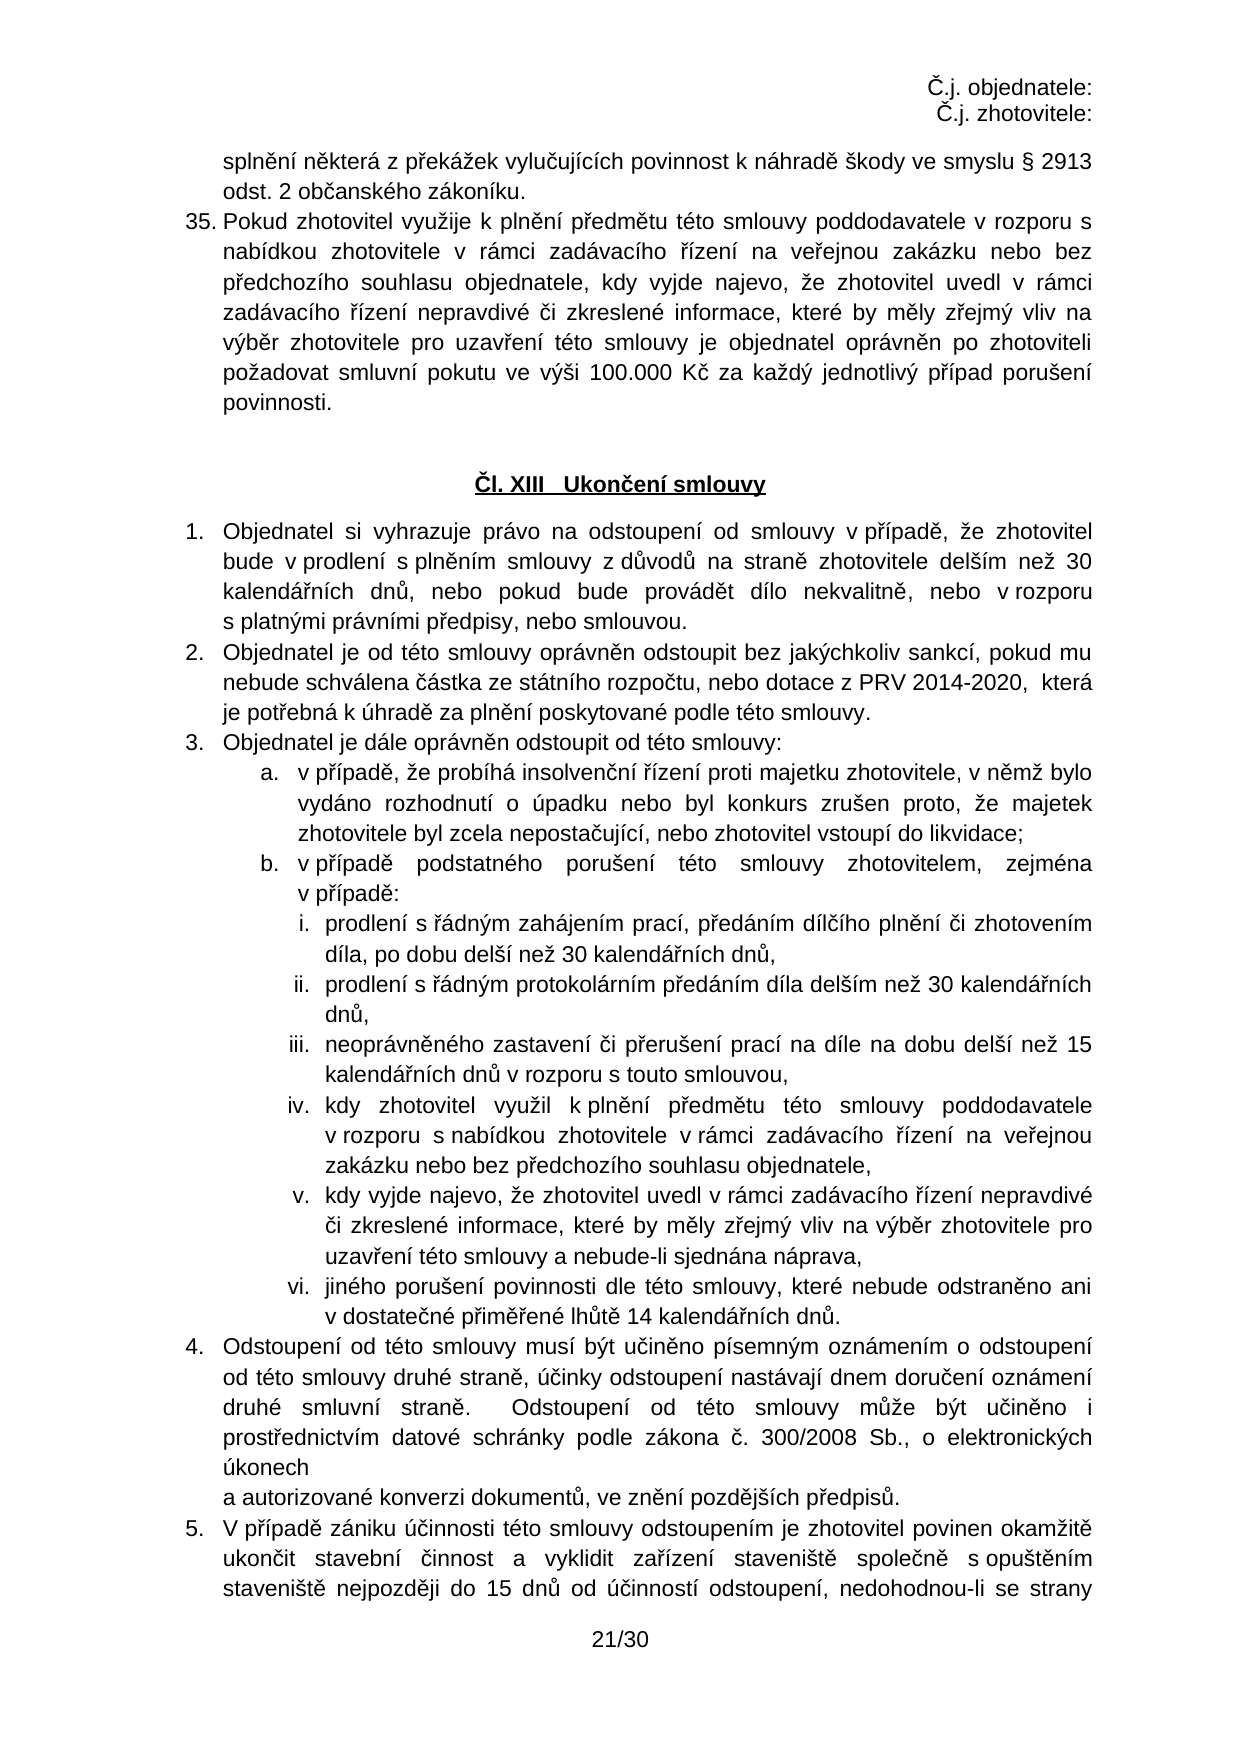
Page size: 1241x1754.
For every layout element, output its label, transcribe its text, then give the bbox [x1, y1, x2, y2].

list kdy vyjde najevo, že zhotovitel uvedl v rámci zadávacího řízení nepravdivé či zkreslené informace, které by měly zřejmý vliv na výběr zhotovitele pro uzavření této smlouvy a nebude-li sjednána náprava, [310, 1182, 1093, 1269]
list Objednatel je dále oprávněn odstoupit od této smlouvy: [185, 729, 1093, 756]
list Objednatel je od této smlouvy oprávněn odstoupit bez jakýchkoliv sankcí, pokud mu nebude schválena částka ze státního rozpočtu, nebo dotace z PRV 2014-2020, která je potřebná k úhradě za plnění poskytované podle této smlouvy. [185, 638, 1093, 725]
list Odstoupení od této smlouvy musí být učiněno písemným oznámením o odstoupení od této smlouvy druhé straně, účinky odstoupení nastávají dnem doručení oznámení druhé smluvní straně. Odstoupení od této smlouvy může být učiněno i prostřednictvím datové schránky podle zákona č. 300/2008 Sb., o elektronických úkonech a autorizované konverzi dokumentů, ve znění pozdějších předpisů. [185, 1333, 1093, 1511]
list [185, 148, 1093, 204]
list Objednatel si vyhrazuje právo na odstoupení od smlouvy v případě, že zhotovitel bude v prodlení s plněním smlouvy z důvodů na straně zhotovitele delším než 30 kalendářních dnů, nebo pokud bude provádět dílo nekvalitně, nebo v rozporu s platnými právními předpisy, nebo smlouvou. [185, 518, 1093, 635]
list v případě podstatného porušení této smlouvy zhotovitelem, zejména v případě: [260, 850, 1093, 907]
list jiného porušení povinnosti dle této smlouvy, které nebude odstraněno ani v dostatečné přiměřené lhůtě 14 kalendářních dnů. [310, 1273, 1093, 1329]
list Pokud zhotovitel využije k plnění předmětu této smlouvy poddodavatele v rozporu s nabídkou zhotovitele v rámci zadávacího řízení na veřejnou zakázku nebo bez předchozího souhlasu objednatele, kdy vyjde najevo, že zhotovitel uvedl v rámci zadávacího řízení nepravdivé či zkreslené informace, které by měly zřejmý vliv na výběr zhotovitele pro uzavření této smlouvy je objednatel oprávněn po zhotoviteli požadovat smluvní pokutu ve výši 100.000 Kč za každý jednotlivý případ porušení povinnosti. [185, 208, 1093, 416]
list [185, 1514, 1093, 1601]
text Čl. XIII Ukončení smlouvy [148, 471, 1093, 497]
list prodlení s řádným protokolárním předáním díla delším než 30 kalendářních dnů, [310, 971, 1093, 1027]
list v případě, že probíhá insolvenční řízení proti majetku zhotovitele, v němž bylo vydáno rozhodnutí o úpadku nebo byl konkurs zrušen proto, že majetek zhotovitele byl zcela nepostačující, nebo zhotovitel vstoupí do likvidace; [260, 759, 1093, 846]
list neoprávněného zastavení či přerušení prací na díle na dobu delší než 15 kalendářních dnů v rozporu s touto smlouvou, [310, 1031, 1093, 1088]
list prodlení s řádným zahájením prací, předáním dílčího plnění či zhotovením díla, po dobu delší než 30 kalendářních dnů, [310, 910, 1093, 967]
list kdy zhotovitel využil k plnění předmětu této smlouvy poddodavatele v rozporu s nabídkou zhotovitele v rámci zadávacího řízení na veřejnou zakázku nebo bez předchozího souhlasu objednatele, [310, 1092, 1093, 1178]
